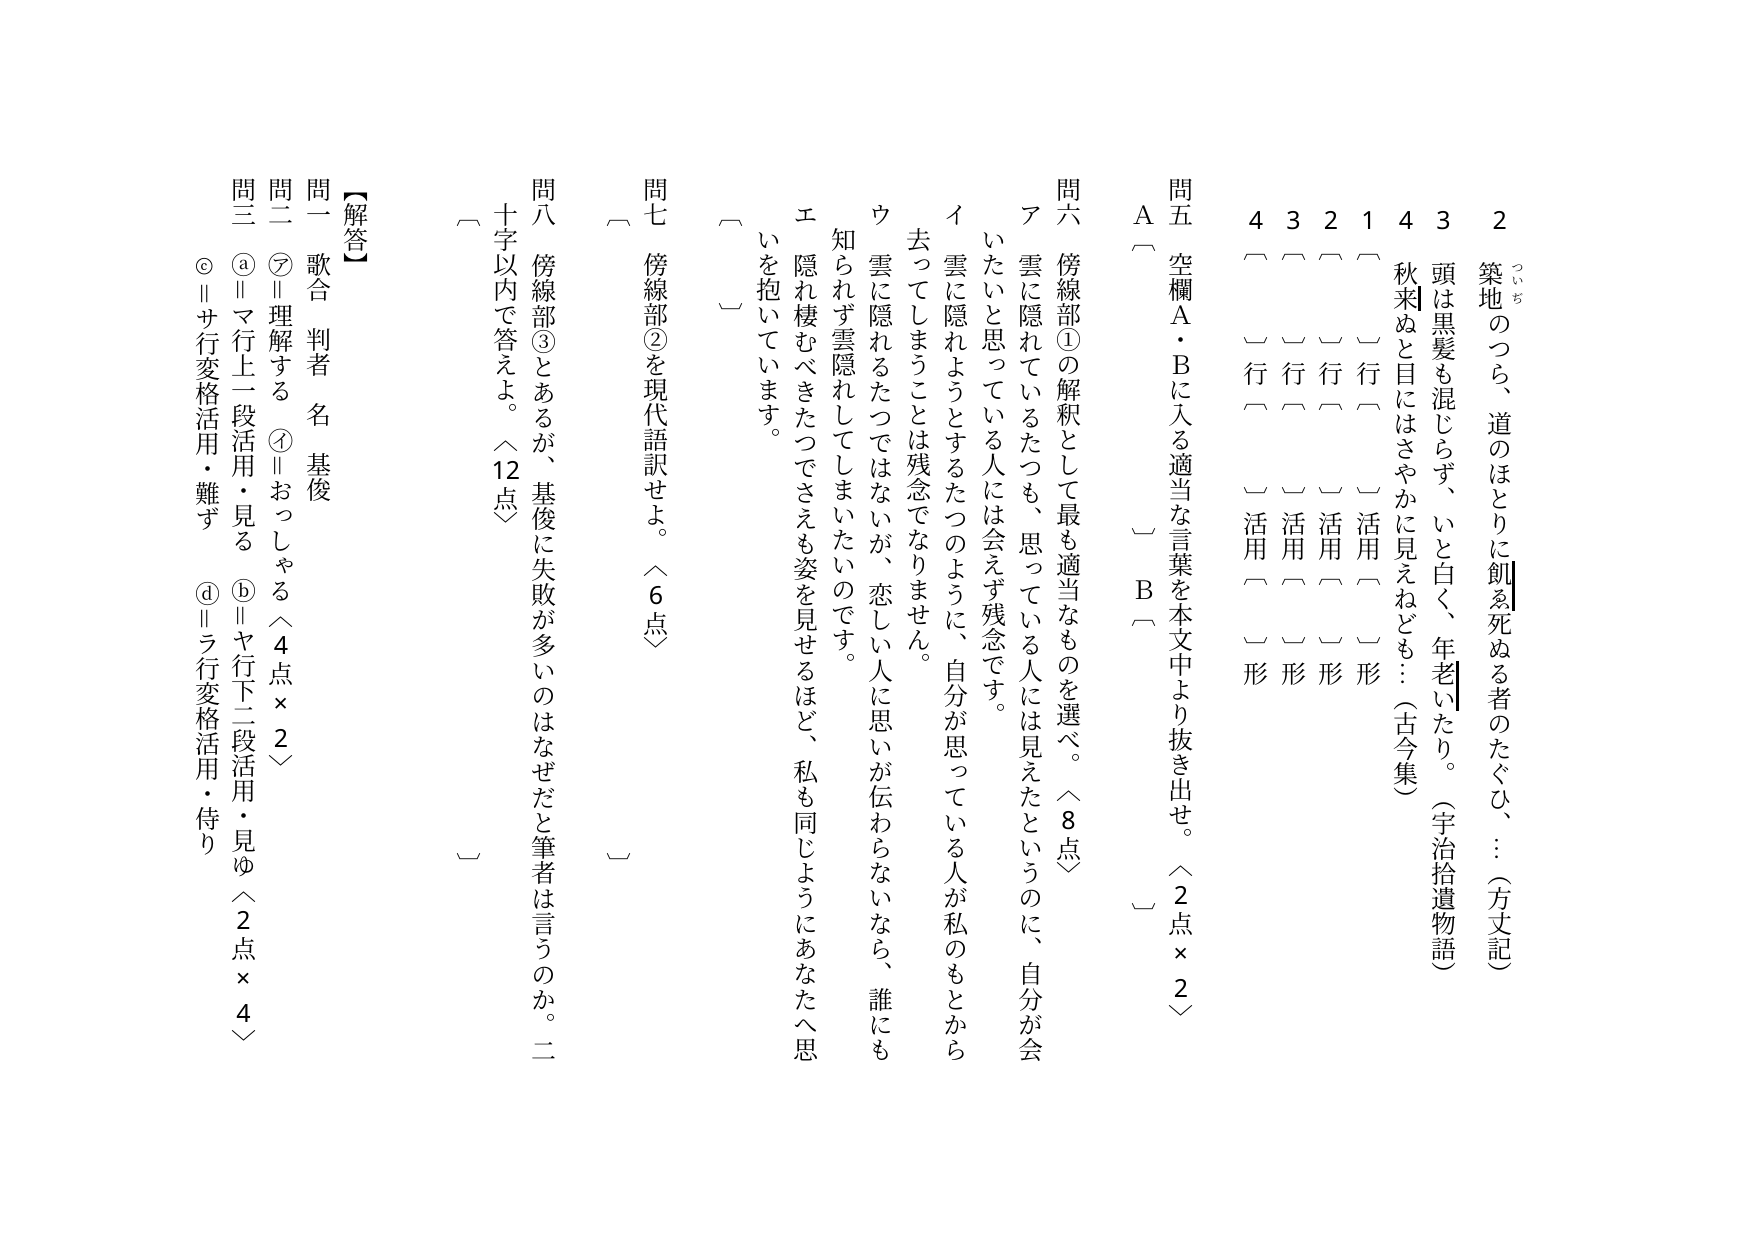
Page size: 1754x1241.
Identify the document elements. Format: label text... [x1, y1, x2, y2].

text 2 のつら、道のほとりに飢ゑ死ぬる者のたぐひ、…（方丈記） [1462, 202, 1537, 1063]
text 4 秋来ぬと目にはさやかに見えねども…（古今集） [1387, 202, 1425, 1063]
text ア 雲に隠れているたつも、思っている人には見えたというのに、自分が会いたいと思っている人には会えず残念です。 [975, 202, 1050, 1063]
text 問五 空欄Ａ・Ｂに入る適当な言葉を本文中より抜き出せ。〈2点×2〉 [1162, 177, 1200, 1063]
text 問八 傍線部③とあるが、基俊に失敗が多いのはなぜだと筆者は言うのか。二十字以内で答えよ。〈12点〉 [487, 177, 562, 1063]
text 3〔 〕行〔 〕活用〔 〕形 [1275, 202, 1312, 1063]
text 〔 〕 [450, 202, 487, 1063]
text イ 雲に隠れようとするたつのように、自分が思っている人が私のもとから去ってしまうことは残念でなりません。 [900, 202, 975, 1063]
text ⓒ＝サ行変格活用・難ず ⓓ＝ラ行変格活用・侍り [187, 252, 225, 1063]
text 問一 歌合 判者 名 基俊 [300, 177, 337, 1063]
text 〔 〕 [600, 202, 637, 1063]
text Ａ〔 〕 Ｂ〔 〕 [1125, 202, 1162, 1063]
text 【解答】 [337, 177, 375, 1063]
text 〔 〕 [712, 202, 750, 1063]
text 問七 傍線部②を現代語訳せよ。〈6点〉 [637, 177, 675, 1063]
text 4〔 〕行〔 〕活用〔 〕形 [1237, 202, 1275, 1063]
text ウ 雲に隠れるたつではないが、恋しい人に思いが伝わらないなら、誰にも知られず雲隠れしてしまいたいのです。 [825, 202, 900, 1063]
text 3 頭は黒髪も混じらず、いと白く、年老いたり。（宇治拾遺物語） [1425, 202, 1462, 1063]
text 1〔 〕行〔 〕活用〔 〕形 [1350, 202, 1387, 1063]
text 問六 傍線部①の解釈として最も適当なものを選べ。〈8点〉 [1050, 177, 1087, 1063]
text 問三 ⓐ＝マ行上一段活用・見る ⓑ＝ヤ行下二段活用・見ゆ〈2点×4〉 [225, 177, 262, 1063]
text エ 隠れ棲むべきたつでさえも姿を見せるほど、私も同じようにあなたへ思いを抱いています。 [750, 202, 825, 1063]
text 問二 ㋐＝理解する ㋑＝おっしゃる〈4点×2〉 [262, 177, 300, 1063]
text 2〔 〕行〔 〕活用〔 〕形 [1312, 202, 1350, 1063]
